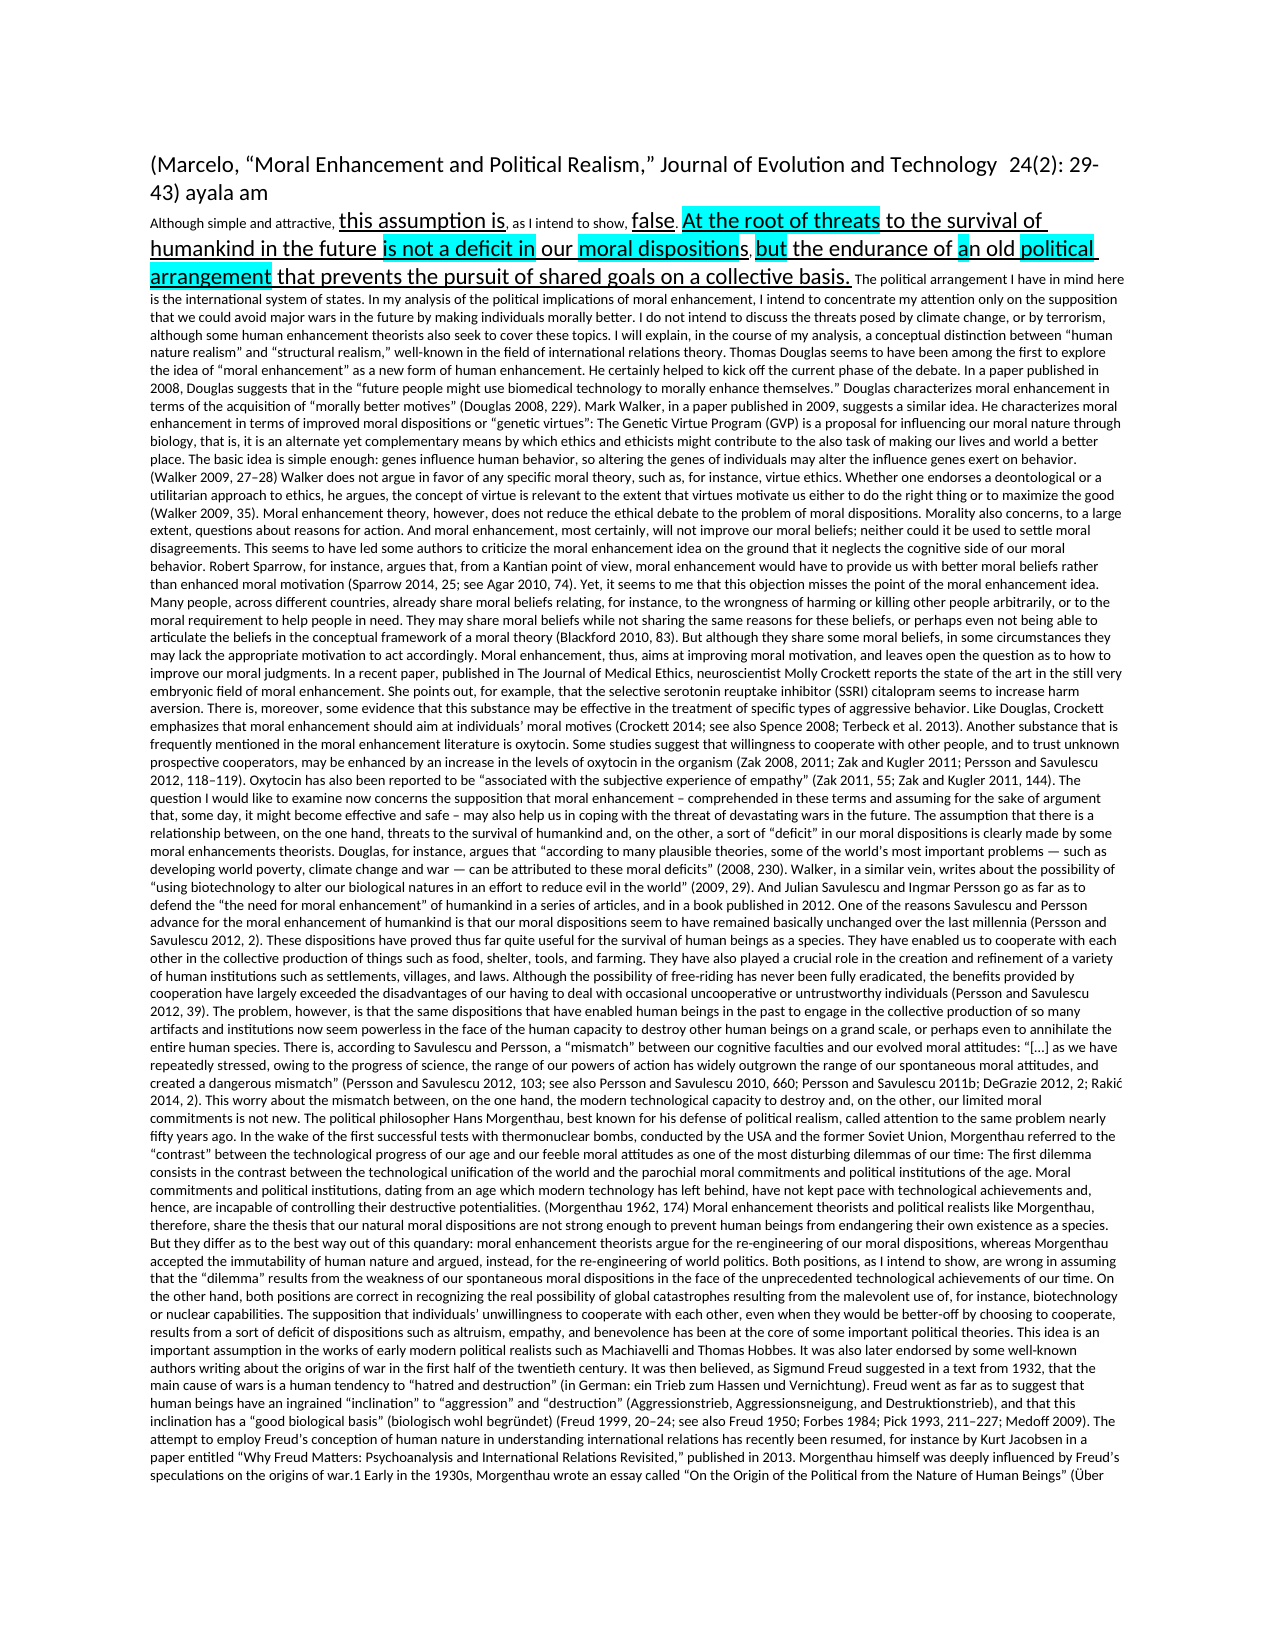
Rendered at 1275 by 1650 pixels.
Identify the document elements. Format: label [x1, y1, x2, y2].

text [150, 150, 1125, 206]
text [150, 206, 1125, 1483]
